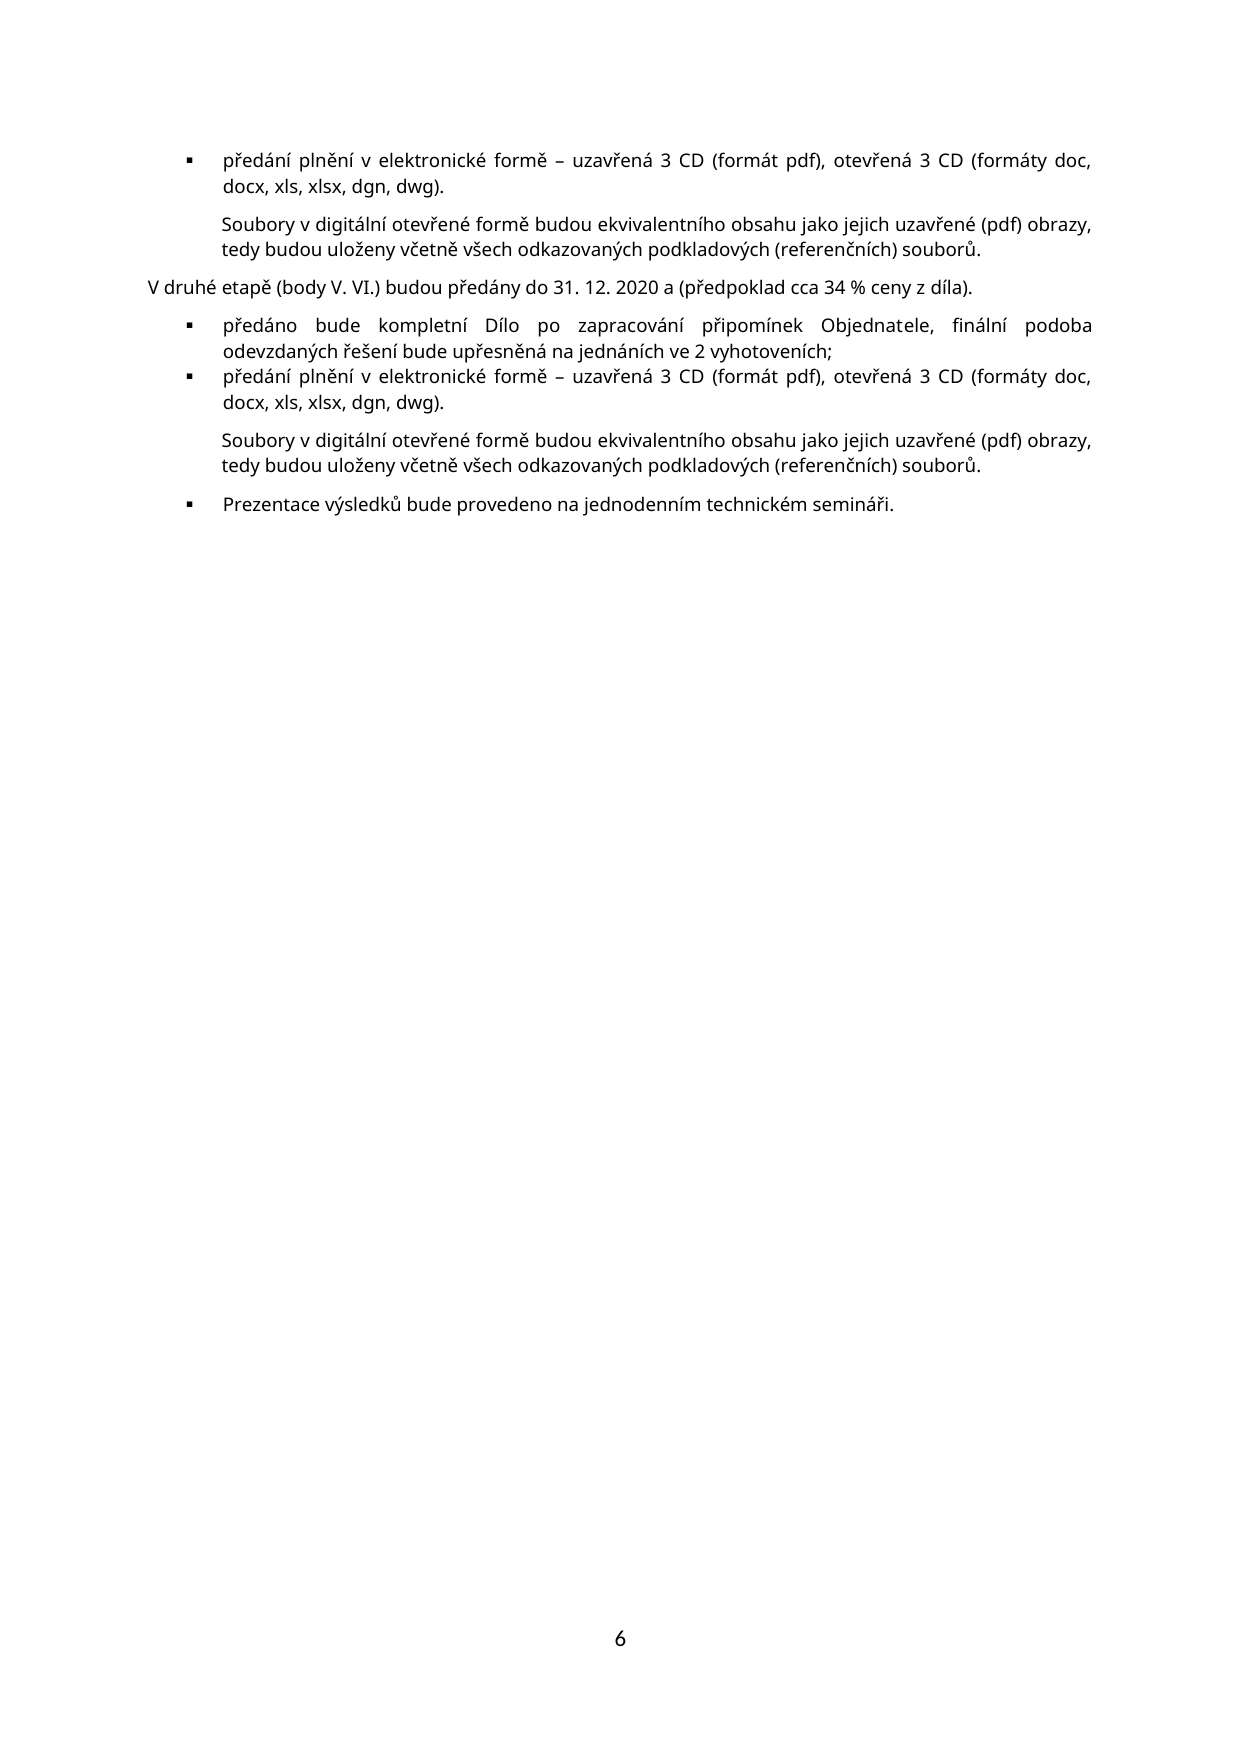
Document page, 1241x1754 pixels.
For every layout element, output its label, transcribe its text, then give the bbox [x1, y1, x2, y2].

text Soubory v digitální otevřené formě budou ekvivalentního obsahu jako jejich uzavřené (pdf) obrazy, tedy budou uloženy včetně všech odkazovaných podkladových (referenčních) souborů. [221, 427, 1093, 478]
text Soubory v digitální otevřené formě budou ekvivalentního obsahu jako jejich uzavřené (pdf) obrazy, tedy budou uloženy včetně všech odkazovaných podkladových (referenčních) souborů. [221, 211, 1093, 262]
text V druhé etapě (body V. VI.) budou předány do 31. 12. 2020 a (předpoklad cca 34 % ceny z díla). [148, 275, 1093, 300]
list předání plnění v elektronické formě – uzavřená 3 CD (formát pdf), otevřená 3 CD (formáty doc, docx, xls, xlsx, dgn, dwg). [185, 148, 1093, 199]
list Prezentace výsledků bude provedeno na jednodenním technickém semináři. [185, 491, 1093, 516]
list předání plnění v elektronické formě – uzavřená 3 CD (formát pdf), otevřená 3 CD (formáty doc, docx, xls, xlsx, dgn, dwg). [185, 364, 1093, 415]
list předáno bude kompletní Dílo po zapracování připomínek Objednatele, finální podoba odevzdaných řešení bude upřesněná na jednáních ve 2 vyhotoveních; [185, 313, 1093, 364]
